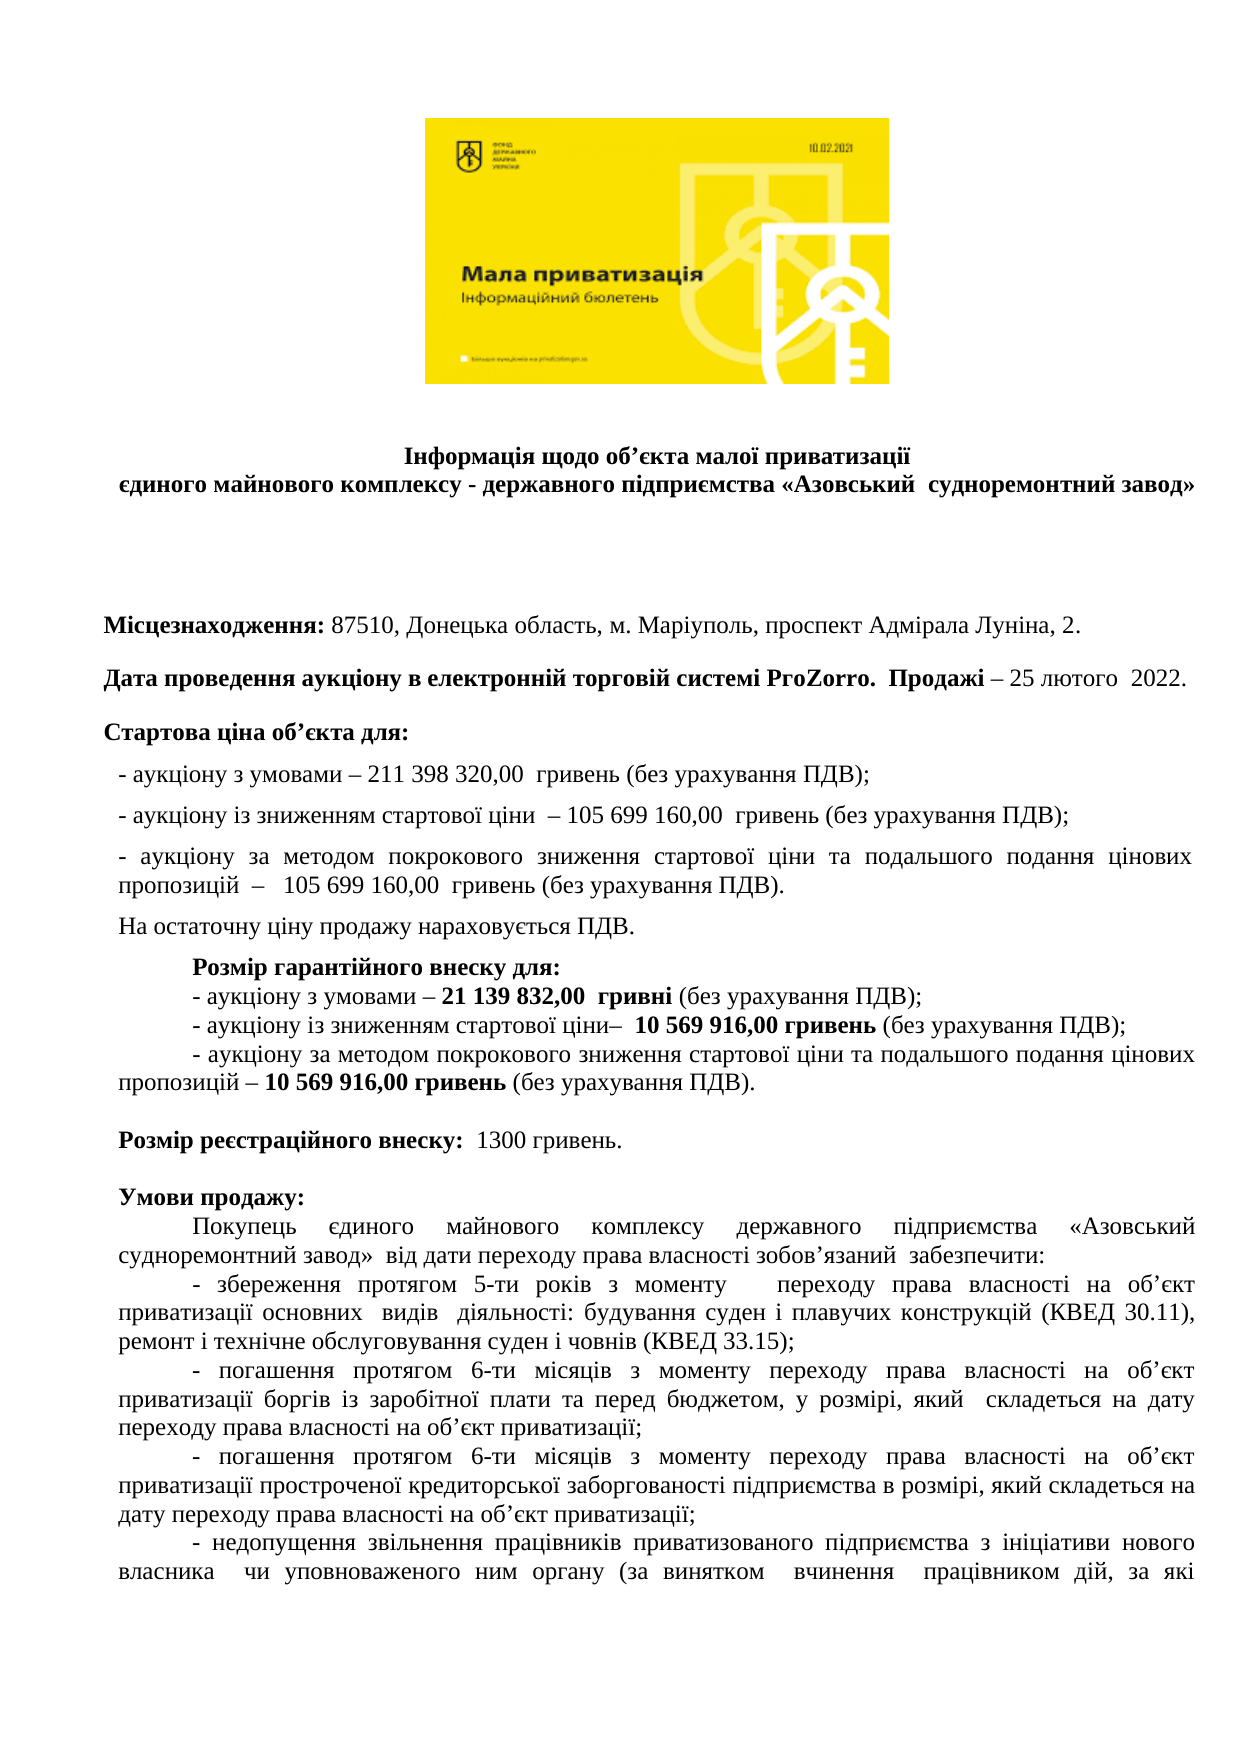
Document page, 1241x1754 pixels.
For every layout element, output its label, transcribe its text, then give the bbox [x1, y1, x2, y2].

text - збереження протягом 5-ти років з моменту переходу права власності на об’єкт приватизації основних видів діяльності: будування суден і плавучих конструкцій (КВЕД 30.11), ремонт і технічне обслуговування суден і човнів (КВЕД 33.15); [118, 1269, 1196, 1355]
text Стартова ціна об’єкта для: [103, 717, 1193, 746]
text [118, 1527, 1196, 1585]
text Розмір реєстраційного внеску: 1300 гривень. [118, 1125, 1196, 1154]
text - аукціону за методом покрокового зниження стартової ціни та подальшого подання цінових пропозицій – 10 569 916,00 гривень (без урахування ПДВ). [118, 1039, 1196, 1096]
text - аукціону за методом покрокового зниження стартової ціни та подальшого подання цінових пропозицій – 105 699 160,00 гривень (без урахування ПДВ). [118, 841, 1193, 899]
text Місцезнаходження: 87510, Донецька область, м. Маріуполь, проспект Адмірала Луніна, 2. [103, 610, 1193, 638]
text Дата проведення аукціону в електронній торговій системі РгоZorro. Продажі – 25 лютого 2022. [103, 663, 1193, 692]
text На остаточну ціну продажу нараховується ПДВ. [118, 911, 1193, 940]
text - аукціону з умовами – 21 139 832,00 гривні (без урахування ПДВ); [118, 981, 1196, 1010]
text єдиного майнового комплексу - державного підприємства «Азовський судноремонтний завод» [118, 469, 1196, 498]
text - аукціону із зниженням стартової ціни– 10 569 916,00 гривень (без урахування ПДВ); [118, 1010, 1196, 1039]
text Умови продажу: [118, 1182, 1196, 1211]
picture [425, 118, 889, 384]
text Покупець єдиного майнового комплексу державного підприємства «Азовський судноремонтний завод» від дати переходу права власності зобов’язаний забезпечити: [118, 1211, 1196, 1269]
text Розмір гарантійного внеску для: [118, 952, 1196, 981]
text - аукціону з умовами – 211 398 320,00 гривень (без урахування ПДВ); [118, 759, 1193, 787]
text Інформація щодо об’єкта малої приватизації [118, 441, 1196, 469]
text - аукціону із зниженням стартової ціни – 105 699 160,00 гривень (без урахування ПДВ); [118, 800, 1193, 829]
text - погашення протягом 6-ти місяців з моменту переходу права власності на об’єкт приватизації простроченої кредиторської заборгованості підприємства в розмірі, який складеться на дату переходу права власності на об’єкт приватизації; [118, 1441, 1196, 1527]
text - погашення протягом 6-ти місяців з моменту переходу права власності на об’єкт приватизації боргів із заробітної плати та перед бюджетом, у розмірі, який складеться на дату переходу права власності на об’єкт приватизації; [118, 1355, 1196, 1441]
